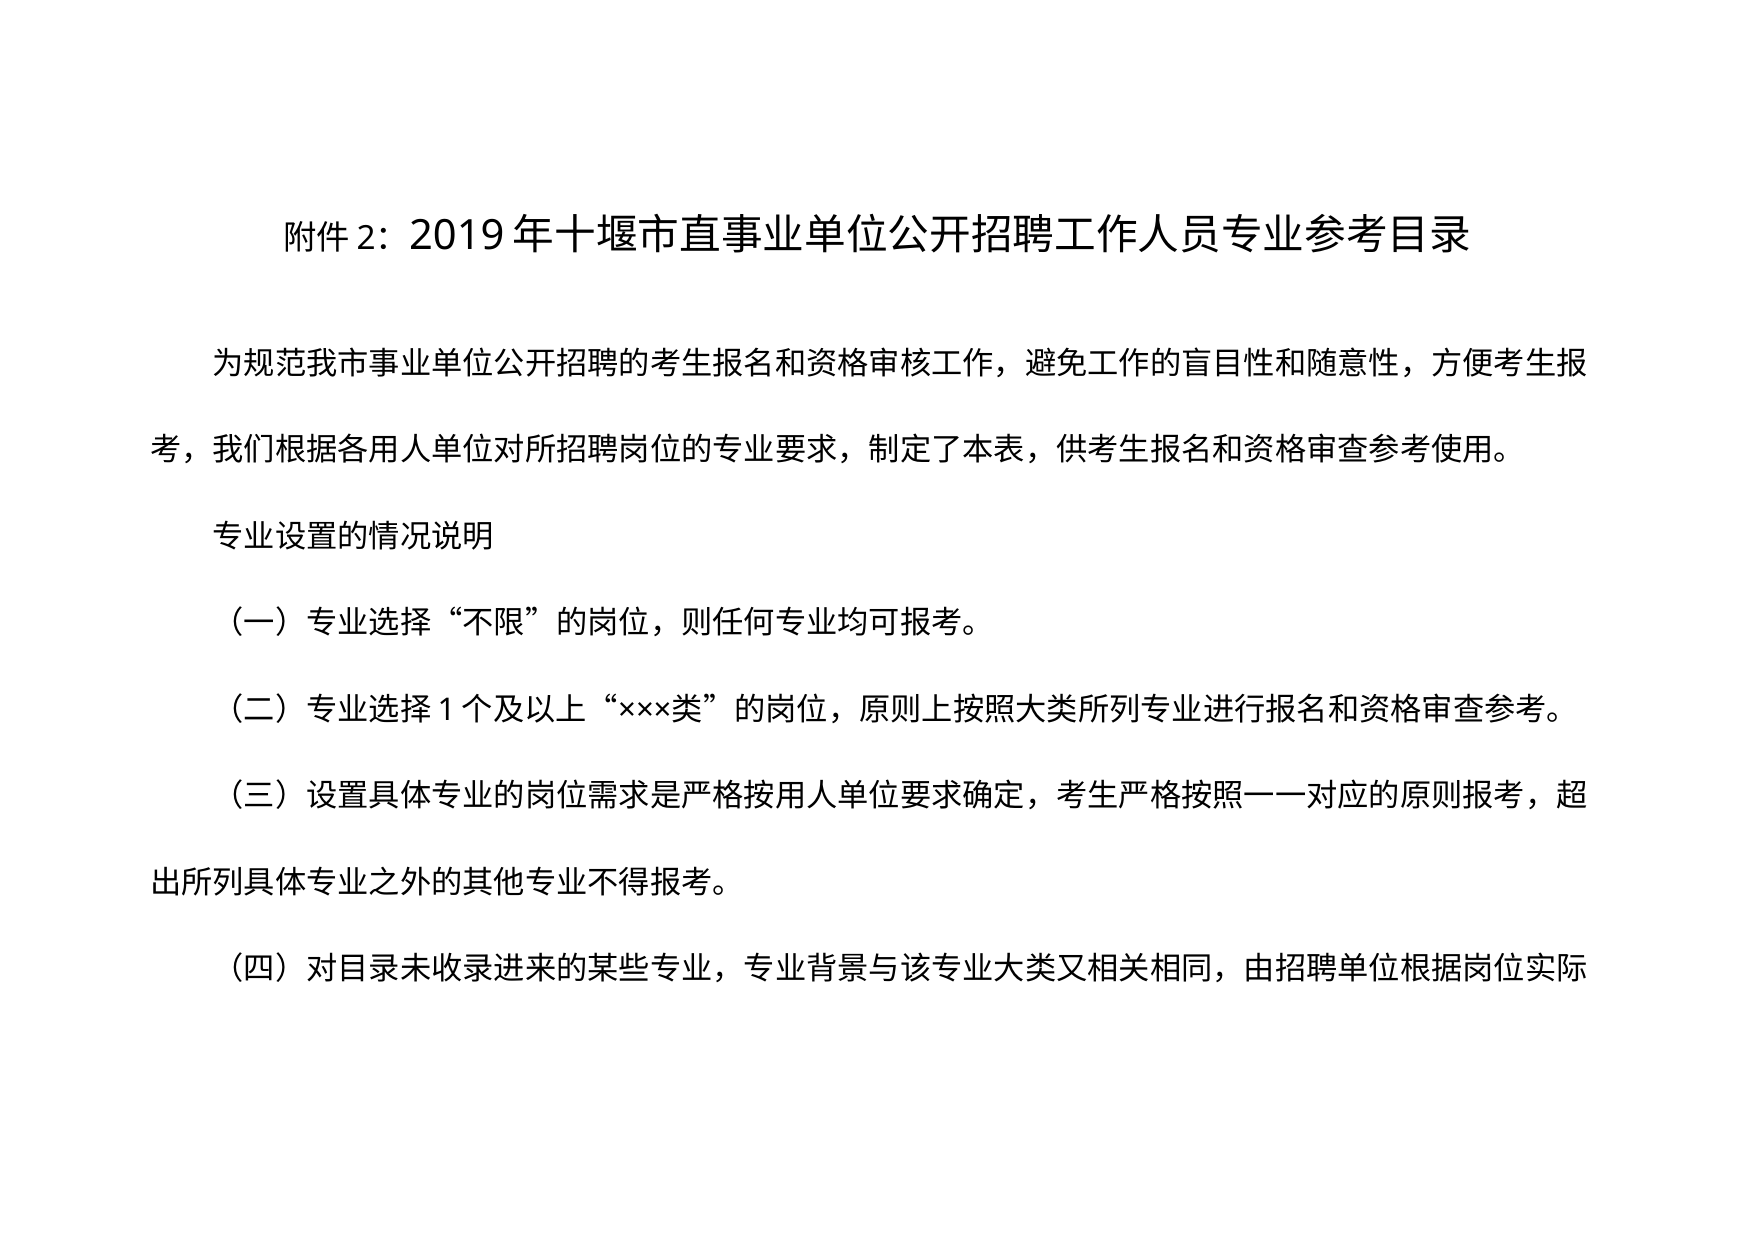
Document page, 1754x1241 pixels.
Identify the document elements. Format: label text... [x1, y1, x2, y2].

text 附件2：2019年十堰市直事业单位公开招聘工作人员专业参考目录 [150, 188, 1604, 274]
text （一）专业选择“不限”的岗位，则任何专业均可报考。 [150, 577, 1604, 663]
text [150, 923, 1604, 1009]
text （二）专业选择1个及以上“×××类”的岗位，原则上按照大类所列专业进行报名和资格审查参考。 [150, 663, 1604, 750]
text 专业设置的情况说明 [150, 490, 1604, 577]
text （三）设置具体专业的岗位需求是严格按用人单位要求确定，考生严格按照一一对应的原则报考，超出所列具体专业之外的其他专业不得报考。 [150, 750, 1604, 923]
text 为规范我市事业单位公开招聘的考生报名和资格审核工作，避免工作的盲目性和随意性，方便考生报考，我们根据各用人单位对所招聘岗位的专业要求，制定了本表，供考生报名和资格审查参考使用。 [150, 317, 1604, 490]
